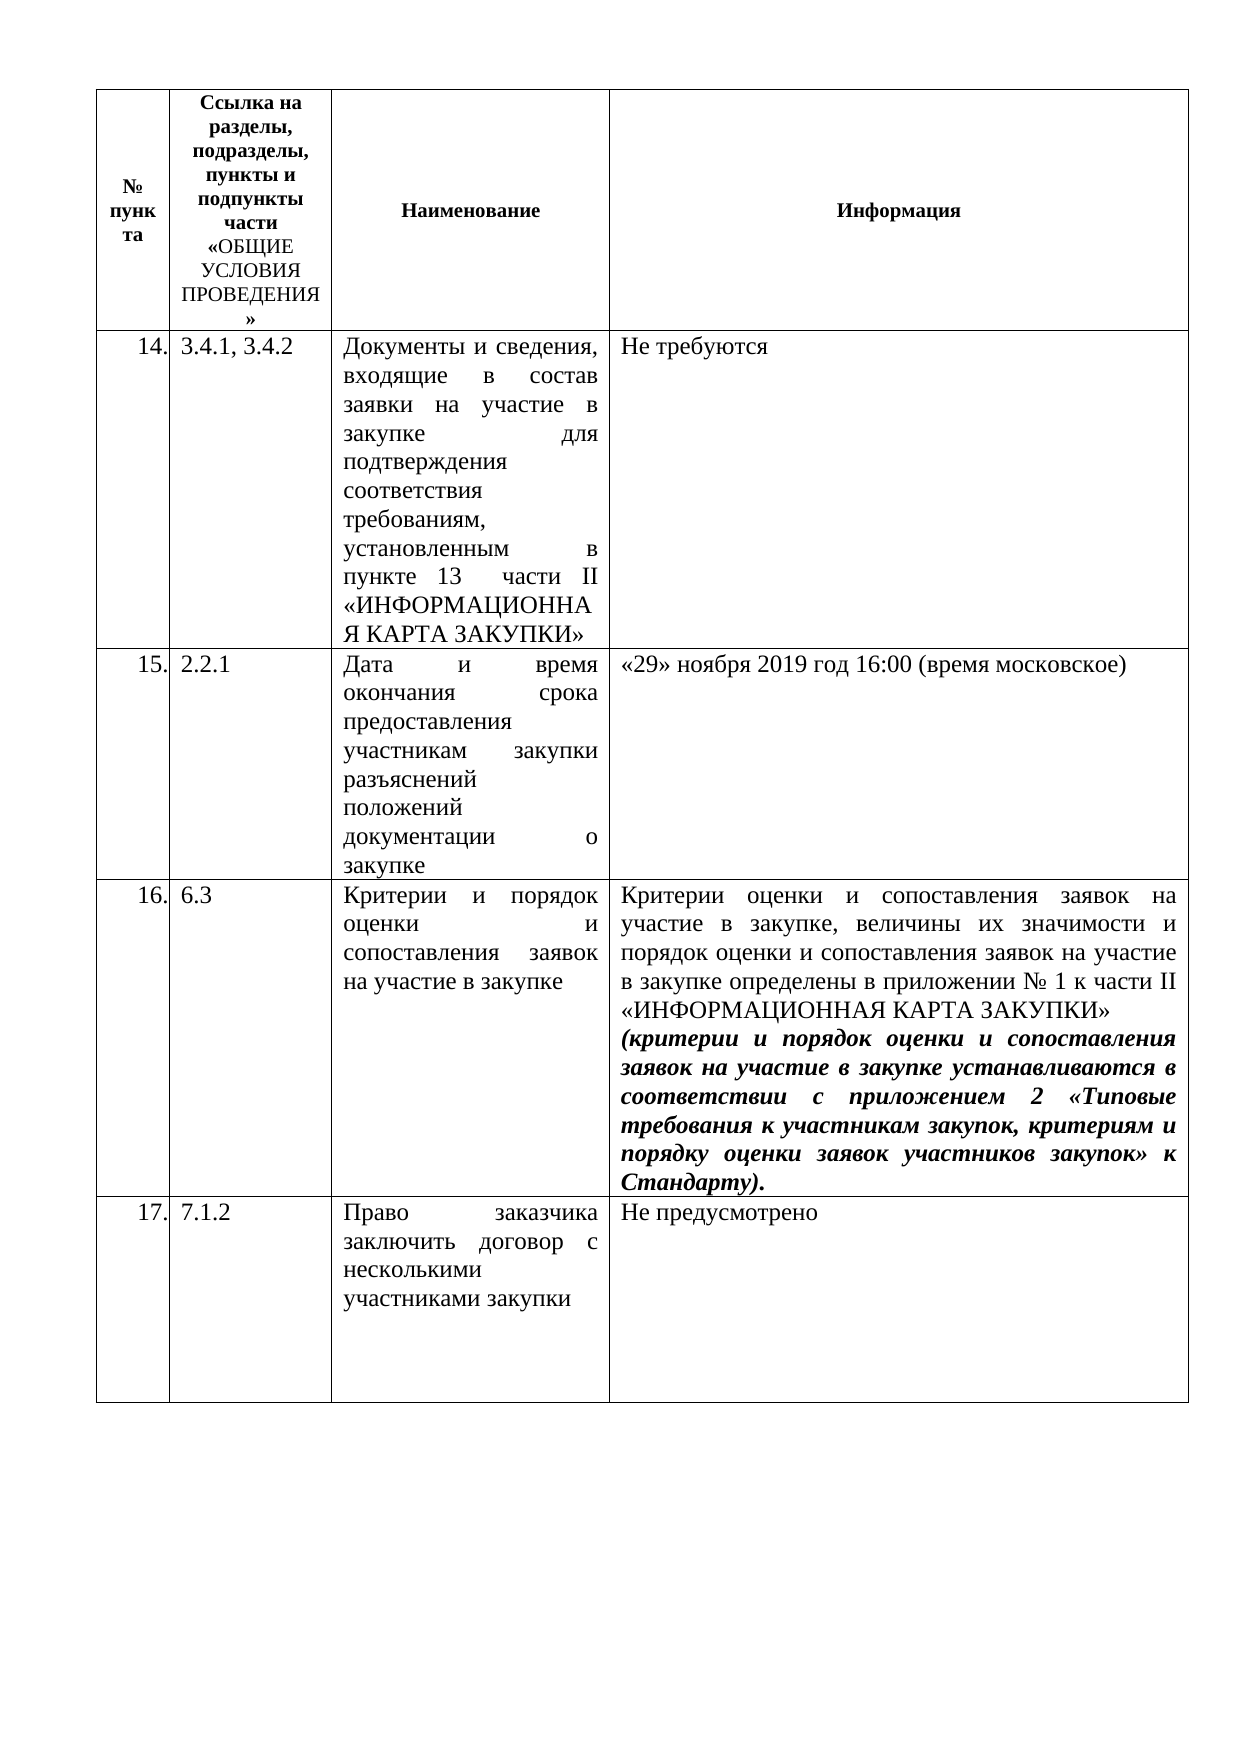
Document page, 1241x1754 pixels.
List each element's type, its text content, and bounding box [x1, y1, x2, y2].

table_cell [97, 331, 169, 648]
table_cell Не требуются [610, 331, 1188, 648]
table_header № пункта [97, 90, 169, 330]
table_cell Дата и время окончания срока предоставления участникам закупки разъяснений положений документации о закупке [332, 649, 609, 879]
table_header Ссылка на разделы, подразделы, пункты и подпункты части «ОБЩИЕ УСЛОВИЯ ПРОВЕДЕНИЯ » [170, 90, 331, 330]
table_header Наименование [332, 90, 609, 330]
table_cell «29» ноября 2019 год 16:00 (время московское) [610, 649, 1188, 879]
table_cell Не предусмотрено [610, 1197, 1188, 1402]
table_cell [97, 880, 169, 1196]
table_cell 7.1.2 [170, 1197, 331, 1402]
table_cell Критерии и порядок оценки и сопоставления заявок на участие в закупке [332, 880, 609, 1196]
table_cell [97, 649, 169, 879]
table_cell 6.3 [170, 880, 331, 1196]
table_cell [97, 1197, 169, 1402]
table_cell Документы и сведения, входящие в состав заявки на участие в закупке для подтверждения соответствия требованиям, установленным в пункте 13 части II «ИНФОРМАЦИОННАЯ КАРТА ЗАКУПКИ» [332, 331, 609, 648]
table_cell 2.2.1 [170, 649, 331, 879]
table_cell Право заказчика заключить договор с несколькими участниками закупки [332, 1197, 609, 1402]
table_cell 3.4.1, 3.4.2 [170, 331, 331, 648]
table_header Информация [610, 90, 1188, 330]
table_cell Критерии оценки и сопоставления заявок на участие в закупке, величины их значимости и порядок оценки и сопоставления заявок на участие в закупке определены в приложении № 1 к части II «ИНФОРМАЦИОННАЯ КАРТА ЗАКУПКИ» (критерии и порядок оценки и сопоставления заявок на участие в закупке устанавливаются в соответствии с приложением 2 «Типовые требования к участникам закупок, критериям и порядку оценки заявок участников закупок» к Стандарту). [610, 880, 1188, 1196]
